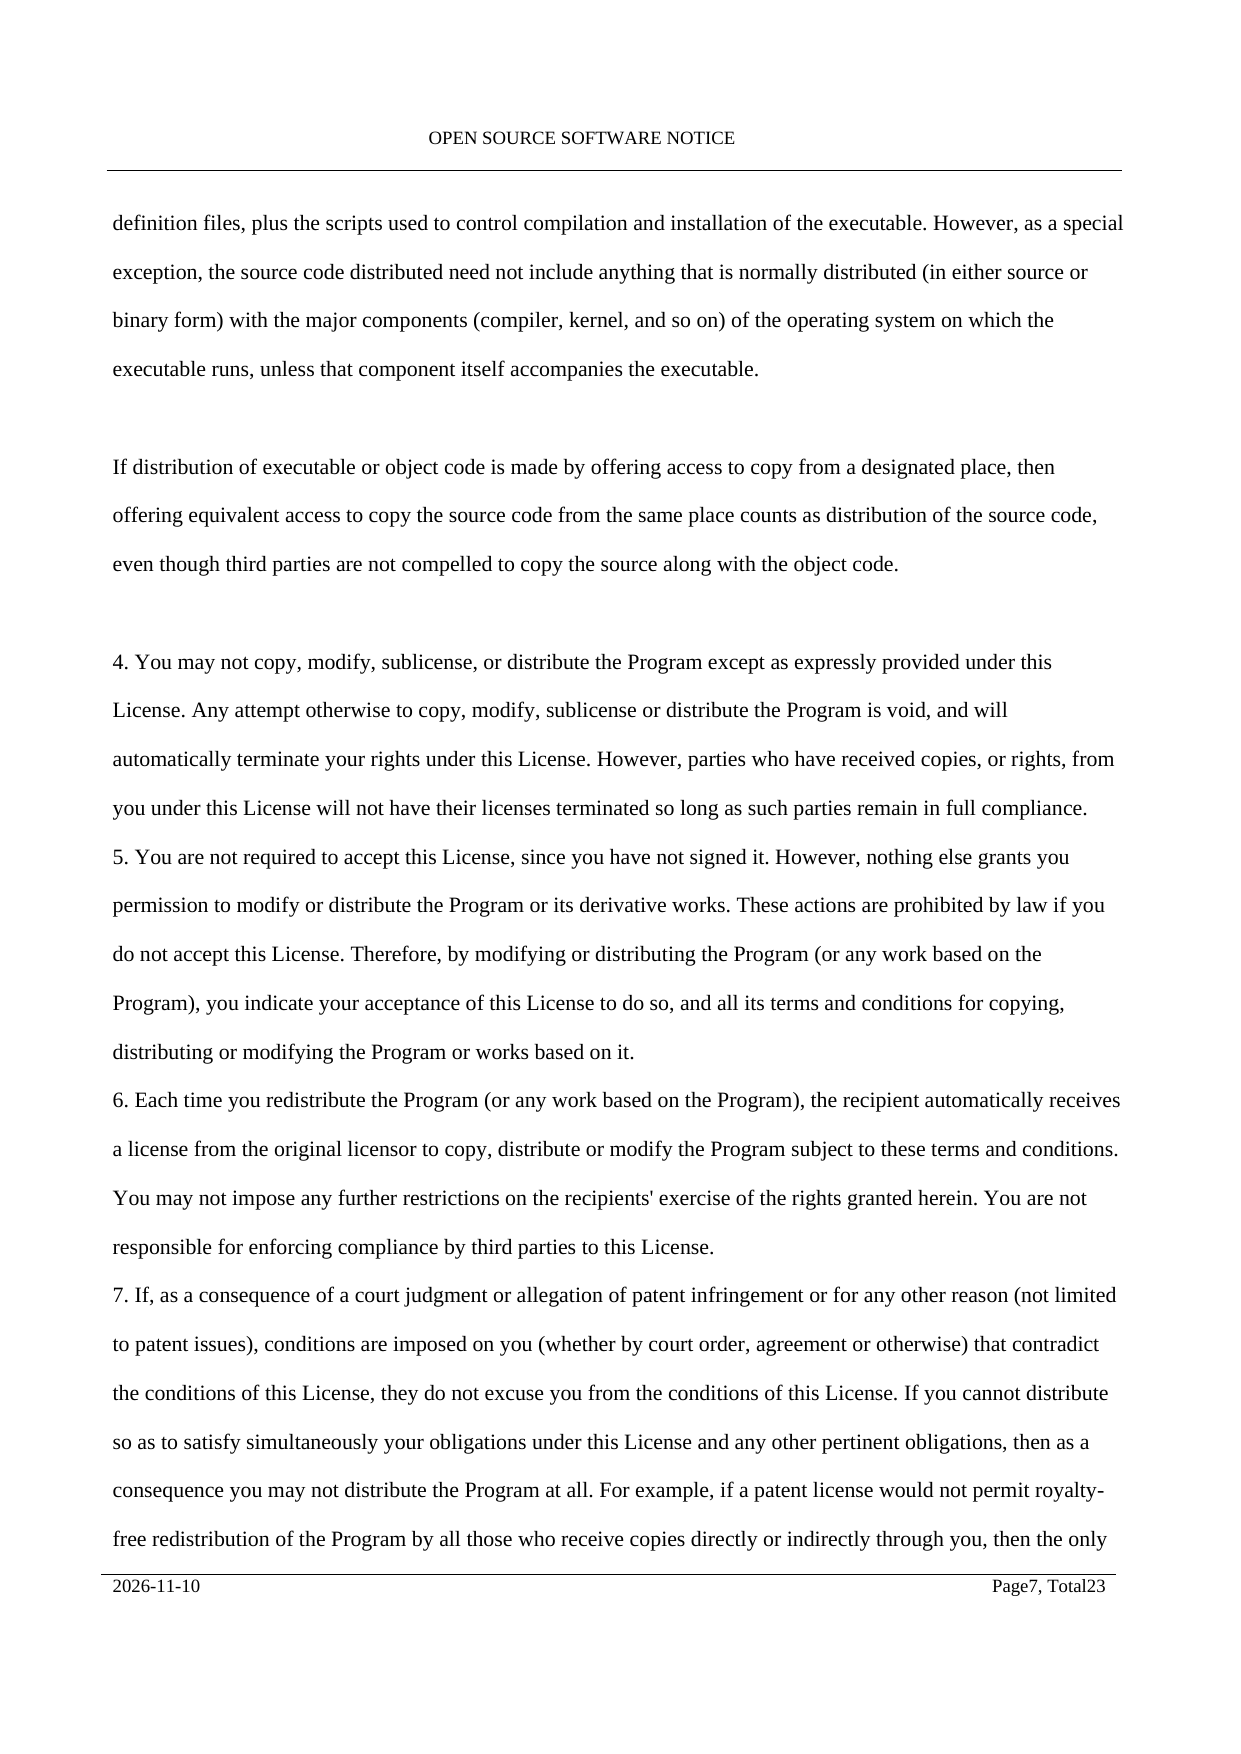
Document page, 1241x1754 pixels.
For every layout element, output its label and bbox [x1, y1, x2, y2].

text [112, 206, 1128, 1555]
